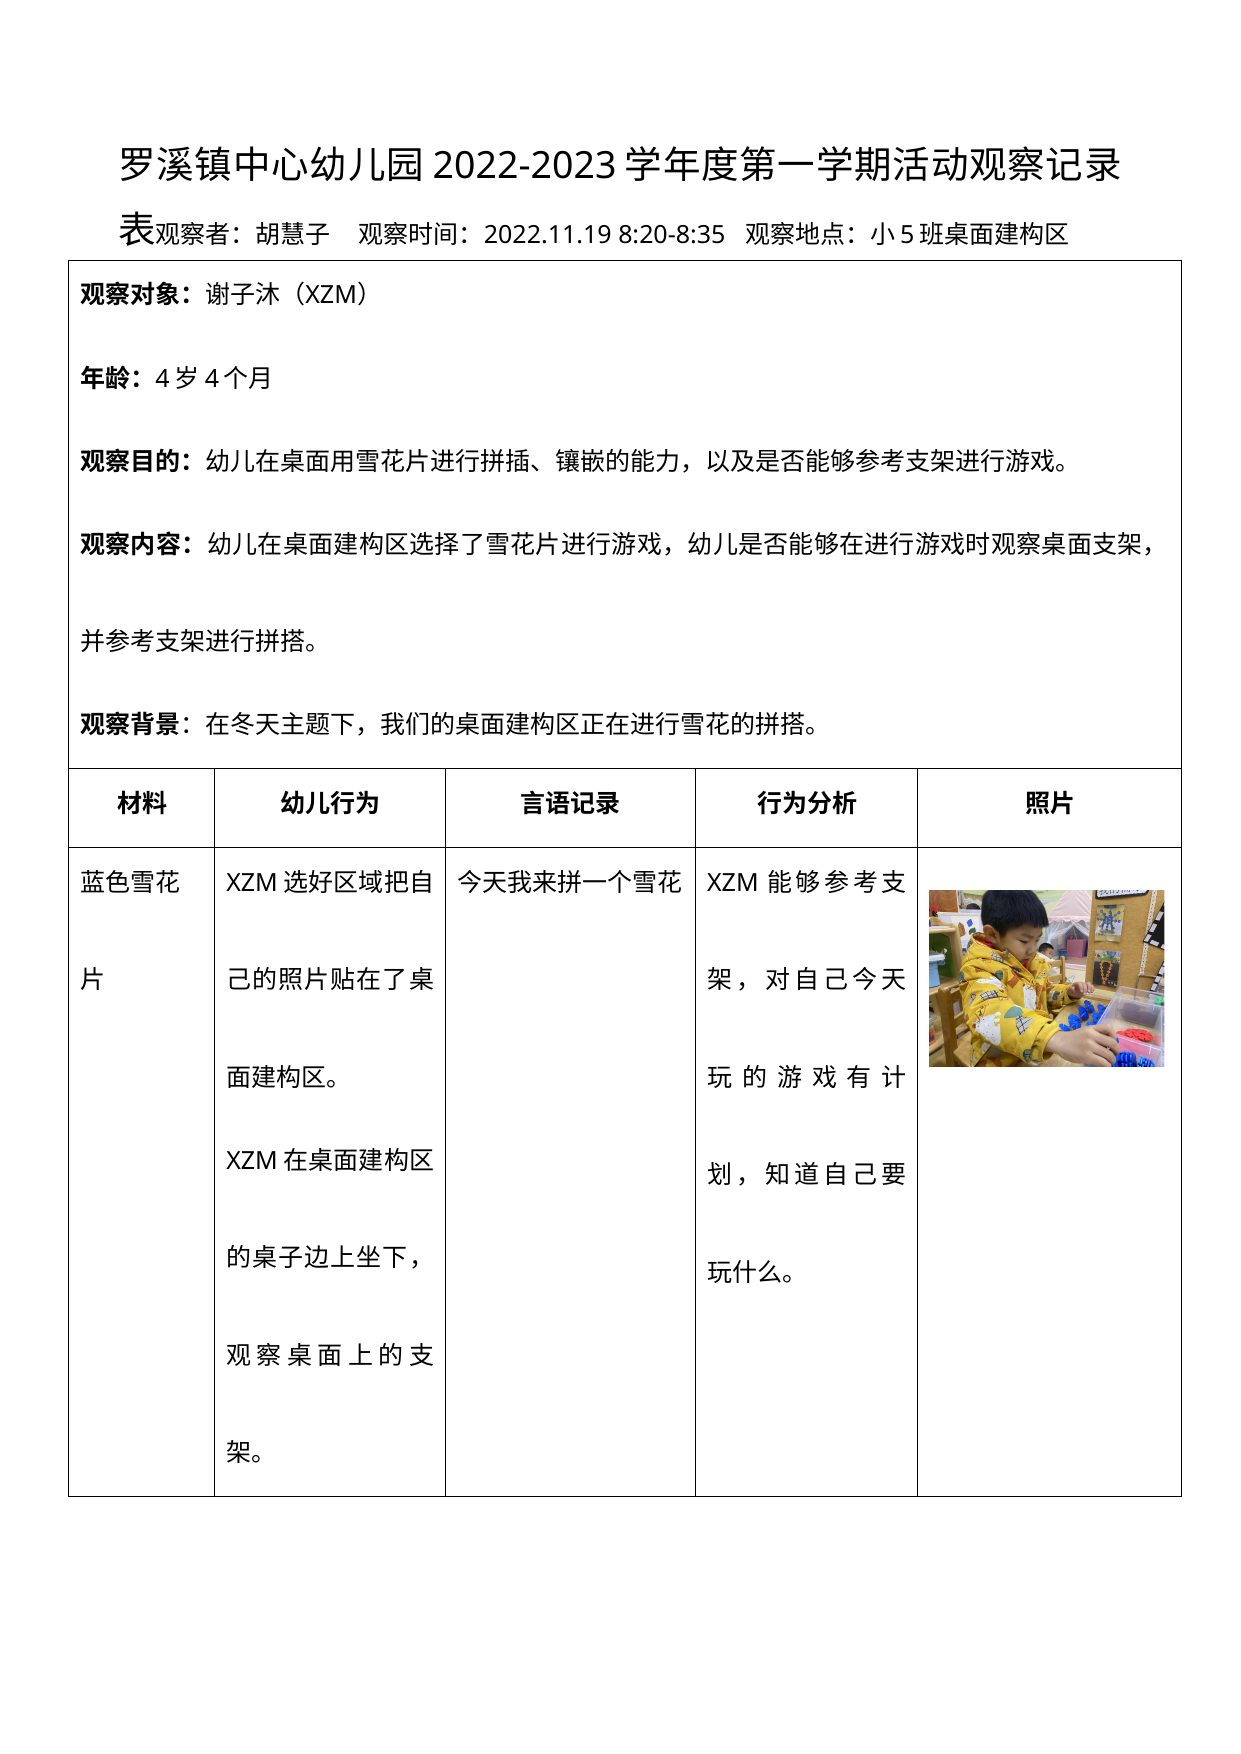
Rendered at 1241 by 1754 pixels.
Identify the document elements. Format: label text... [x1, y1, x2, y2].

table_cell 蓝色雪花片 [69, 848, 214, 1496]
table_cell [918, 848, 1181, 1496]
table_cell 幼儿行为 [215, 769, 445, 847]
table_cell XZM能够参考支架，对自己今天玩的游戏有计划，知道自己要玩什么。 [696, 848, 917, 1496]
table_cell 照片 [918, 769, 1181, 847]
text 罗溪镇中心幼儿园2022-2023学年度第一学期活动观察记录表观察者：胡慧子 观察时间：2022.11.19 8:20-8:35 观察地点：小5班桌面建构区 [118, 129, 1122, 259]
table_cell 言语记录 [446, 769, 695, 847]
table_header 观察对象：谢子沐（XZM） 年龄：4岁4个月 观察目的：幼儿在桌面用雪花片进行拼插、镶嵌的能力，以及是否能够参考支架进行游戏。 观察内容：幼儿在桌面建构区选择了雪花片进行游戏，幼儿是否能够在进行游戏时观察桌面支架，并参考支架进行拼搭。 观察背景：在冬天主题下，我们的桌面建构区正在进行雪花的拼搭。 [69, 261, 1181, 768]
table_cell 今天我来拼一个雪花 [446, 848, 695, 1496]
table_cell 材料 [69, 769, 214, 847]
table_cell 行为分析 [696, 769, 917, 847]
table_cell XZM选好区域把自己的照片贴在了桌面建构区。 XZM在桌面建构区的桌子边上坐下，观察桌面上的支架。 [215, 848, 445, 1496]
picture [929, 890, 1165, 1067]
